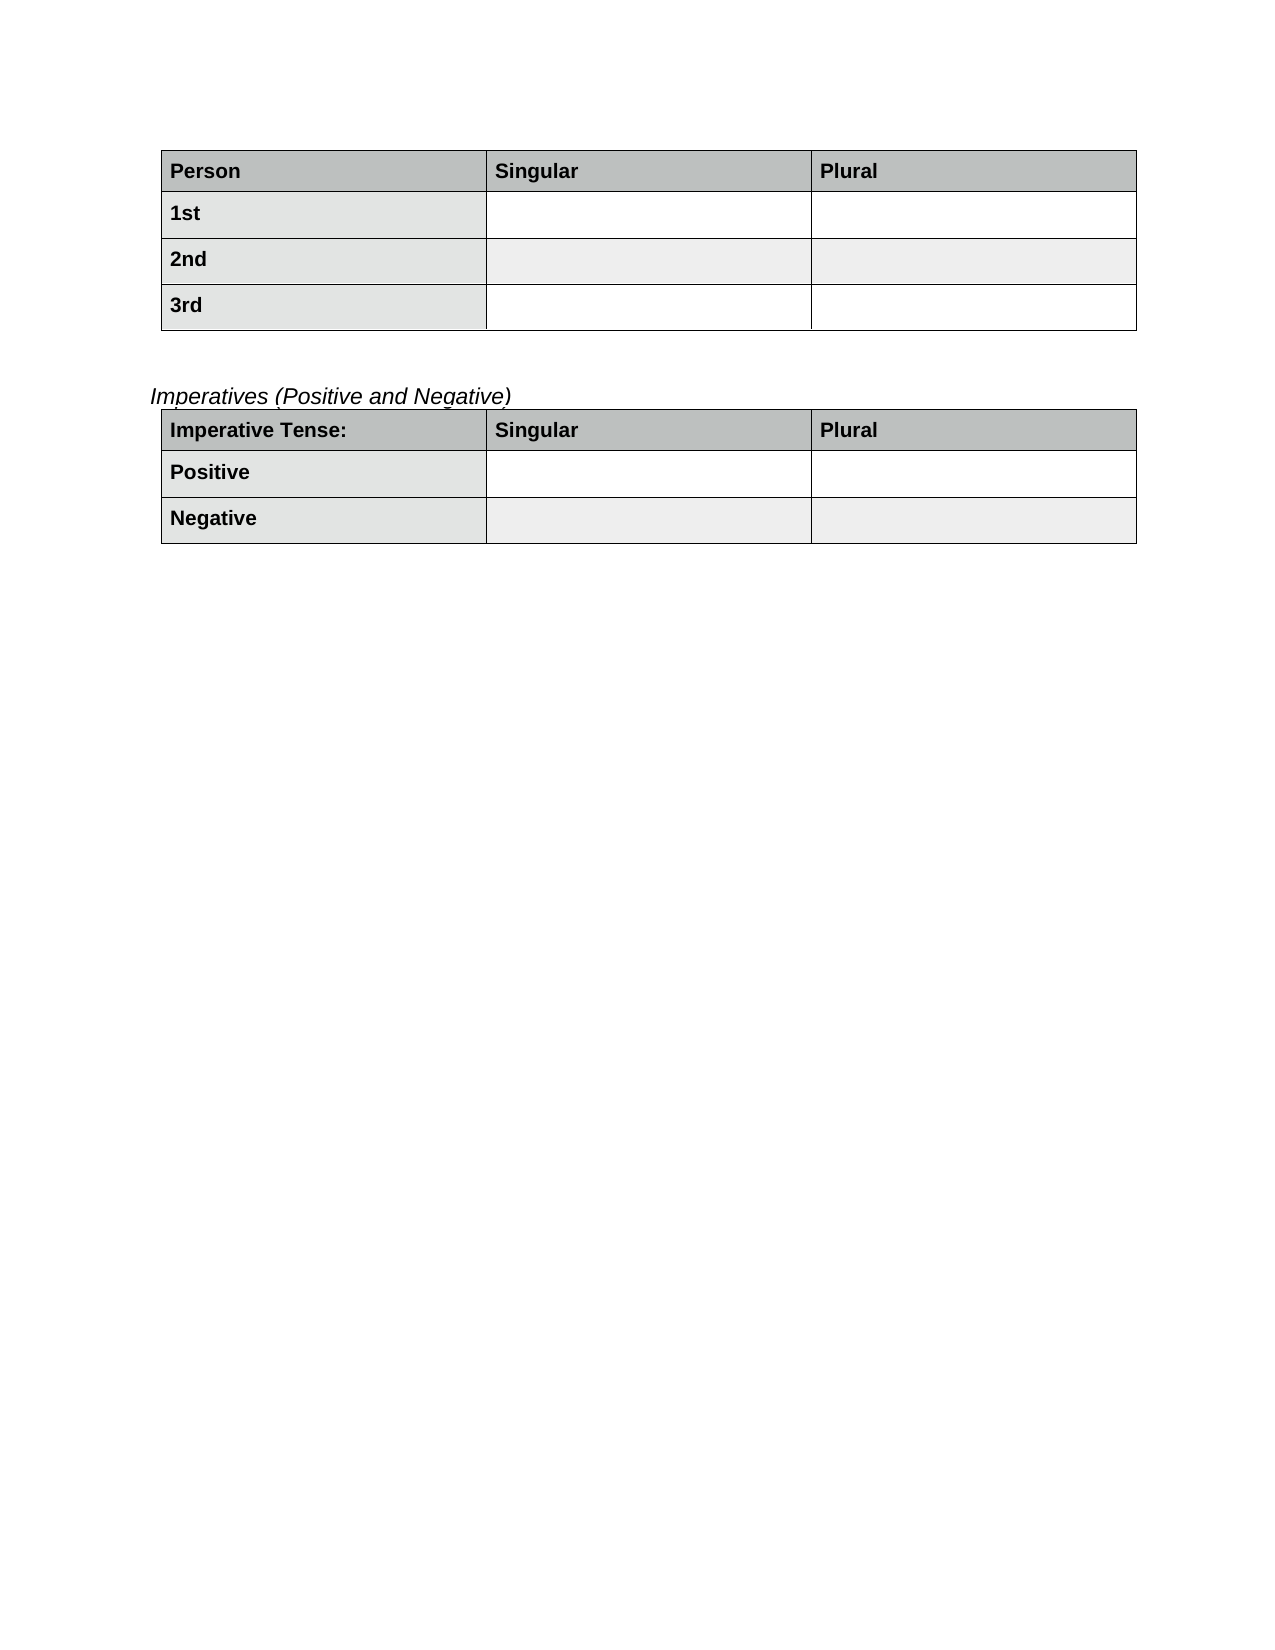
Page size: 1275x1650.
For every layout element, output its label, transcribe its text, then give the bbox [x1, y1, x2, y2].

table_cell [812, 239, 1136, 283]
table_cell Negative [162, 498, 486, 543]
table_cell [812, 285, 1136, 329]
table_header Singular [487, 151, 811, 191]
table_cell [487, 285, 811, 329]
table_cell [812, 451, 1136, 497]
table_cell [812, 498, 1136, 543]
table_cell [487, 192, 811, 238]
table_cell [812, 192, 1136, 238]
table_cell 3rd [162, 285, 486, 329]
table_header Person [162, 151, 486, 191]
table_header Singular [487, 410, 811, 450]
table_cell [487, 498, 811, 543]
table_cell [487, 451, 811, 497]
table_cell 1st [162, 192, 486, 238]
table_cell [487, 239, 811, 283]
text Imperatives (Positive and Negative) [150, 383, 1125, 409]
table_header Plural [812, 410, 1136, 450]
table_cell 2nd [162, 239, 486, 283]
table_cell Positive [162, 451, 486, 497]
table_header Imperative Tense: [162, 410, 486, 450]
table_header Plural [812, 151, 1136, 191]
